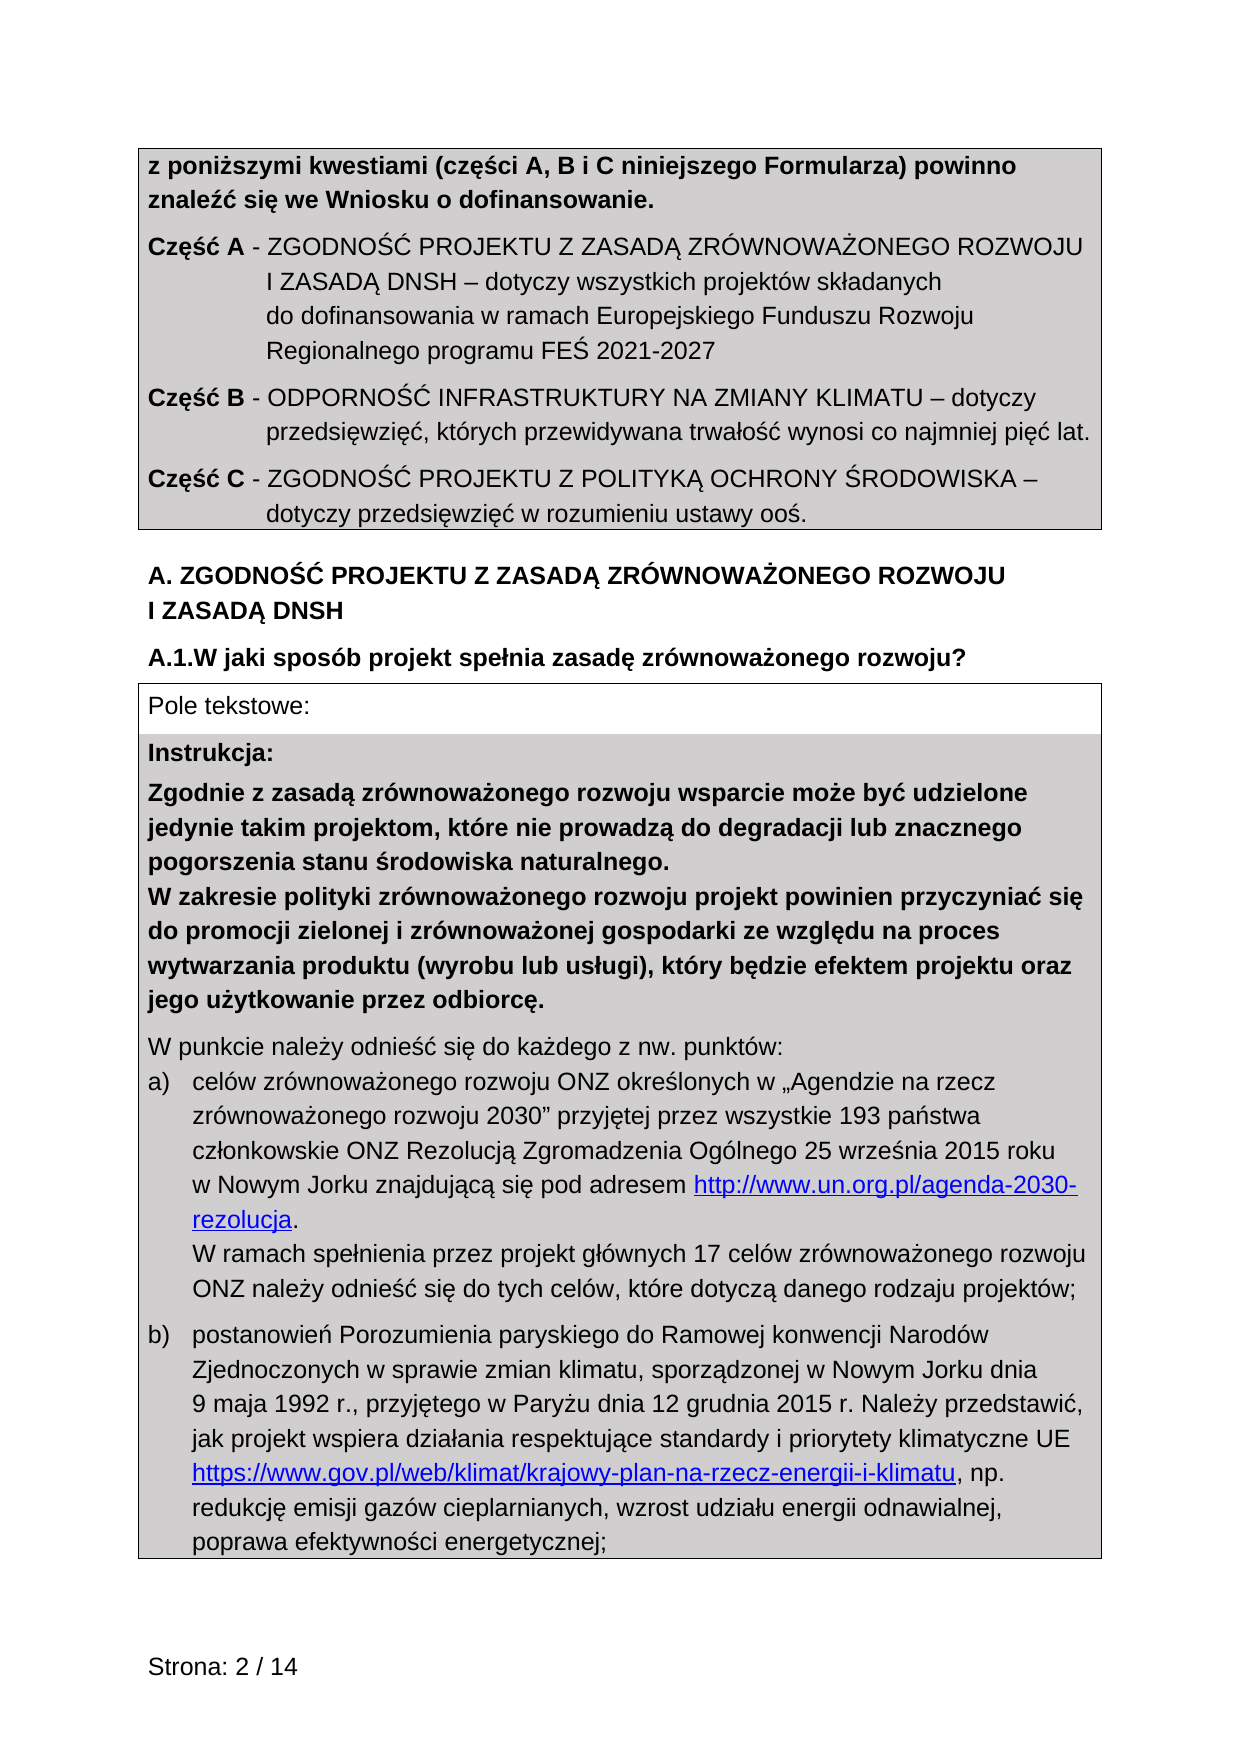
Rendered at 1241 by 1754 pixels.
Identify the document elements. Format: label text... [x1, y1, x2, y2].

text A.1.W jaki sposób projekt spełnia zasadę zrównoważonego rozwoju? [148, 643, 1093, 671]
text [139, 149, 1101, 214]
text Część A - ZGODNOŚĆ PROJEKTU Z ZASADĄ ZRÓWNOWAŻONEGO ROZWOJU I ZASADĄ DNSH – dotyczy wszystkich projektów składanych do dofinansowania w ramach Europejskiego Funduszu Rozwoju Regionalnego programu FEŚ 2021-2027 [139, 229, 1101, 364]
text Pole tekstowe: [139, 684, 1101, 719]
text Część C - ZGODNOŚĆ PROJEKTU Z POLITYKĄ OCHRONY ŚRODOWISKA – dotyczy przedsięwzięć w rozumieniu ustawy ooś. [139, 461, 1101, 529]
text Zgodnie z zasadą zrównoważonego rozwoju wsparcie może być udzielone jedynie takim projektom, które nie prowadzą do degradacji lub znacznego pogorszenia stanu środowiska naturalnego. [139, 775, 1101, 876]
text W punkcie należy odnieść się do każdego z nw. punktów: [139, 1029, 1101, 1061]
text celów zrównoważonego rozwoju ONZ określonych w „Agendzie na rzecz zrównoważonego rozwoju 2030” przyjętej przez wszystkie 193 państwa członkowskie ONZ Rezolucją Zgromadzenia Ogólnego 25 września 2015 roku w Nowym Jorku znajdującą się pod adresem http://www.un.org.pl/agenda-2030-rezolucja. W ramach spełnienia przez projekt głównych 17 celów zrównoważonego rozwoju ONZ należy odnieść się do tych celów, które dotyczą danego rodzaju projektów; [139, 1063, 1101, 1302]
text postanowień Porozumienia paryskiego do Ramowej konwencji Narodów Zjednoczonych w sprawie zmian klimatu, sporządzonej w Nowym Jorku dnia 9 maja 1992 r., przyjętego w Paryżu dnia 12 grudnia 2015 r. Należy przedstawić, jak projekt wspiera działania respektujące standardy i priorytety klimatyczne UE https://www.gov.pl/web/klimat/krajowy-plan-na-rzecz-energii-i-klimatu, np. redukcję emisji gazów cieplarnianych, wzrost udziału energii odnawialnej, poprawa efektywności energetycznej; [139, 1317, 1101, 1558]
text W zakresie polityki zrównoważonego rozwoju projekt powinien przyczyniać się do promocji zielonej i zrównoważonej gospodarki ze względu na proces wytwarzania produktu (wyrobu lub usługi), który będzie efektem projektu oraz jego użytkowanie przez odbiorcę. [139, 879, 1101, 1014]
text Instrukcja: [139, 734, 1101, 766]
text A. ZGODNOŚĆ PROJEKTU Z ZASADĄ ZRÓWNOWAŻONEGO ROZWOJU I ZASADĄ DNSH [148, 561, 1093, 624]
text Część B - ODPORNOŚĆ INFRASTRUKTURY NA ZMIANY KLIMATU – dotyczy przedsięwzięć, których przewidywana trwałość wynosi co najmniej pięć lat. [139, 379, 1101, 446]
